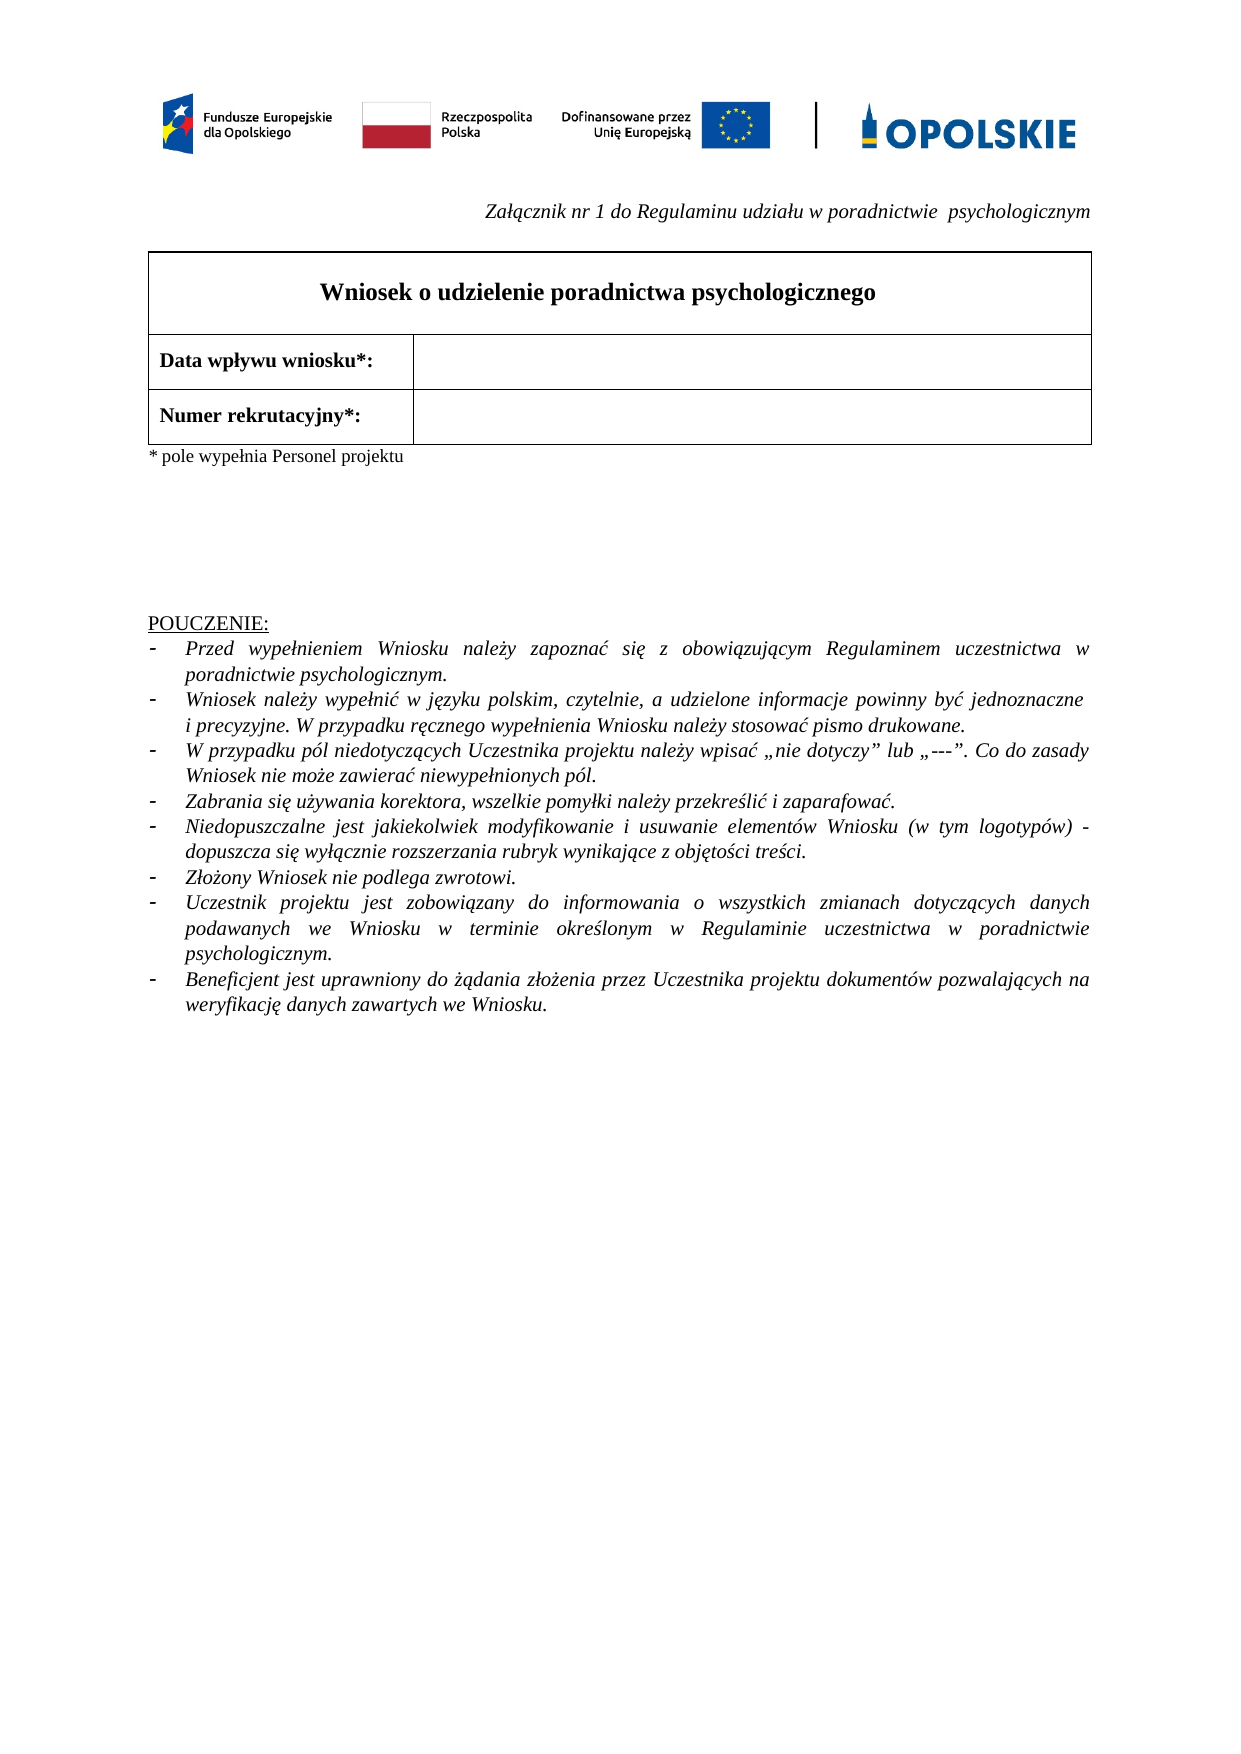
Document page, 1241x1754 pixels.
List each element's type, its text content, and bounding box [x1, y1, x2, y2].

table_cell [414, 390, 1091, 444]
table_cell Data wpływu wniosku*: [149, 335, 413, 389]
list Przed wypełnieniem Wniosku należy zapoznać się z obowiązującym Regulaminem uczestnictwa w poradnictwie psychologicznym. [148, 636, 1093, 686]
text POUCZENIE: [148, 611, 1093, 635]
list Beneficjent jest uprawniony do żądania złożenia przez Uczestnika projektu dokumentów pozwalających na weryfikację danych zawartych we Wniosku. [148, 967, 1093, 1016]
text Załącznik nr 1 do Regulaminu udziału w poradnictwie psychologicznym [148, 199, 1093, 223]
list Uczestnik projektu jest zobowiązany do informowania o wszystkich zmianach dotyczących danych podawanych we Wniosku w terminie określonym w Regulaminie uczestnictwa w poradnictwie psychologicznym. [148, 890, 1093, 965]
text * pole wypełnia Personel projektu [148, 445, 1093, 466]
list Zabrania się używania korektora, wszelkie pomyłki należy przekreślić i zaparafować. [148, 789, 1093, 813]
table_cell Numer rekrutacyjny*: [149, 390, 413, 444]
table_cell [414, 335, 1091, 389]
list W przypadku pól niedotyczących Uczestnika projektu należy wpisać „nie dotyczy” lub „---”. Co do zasady Wniosek nie może zawierać niewypełnionych pól. [148, 738, 1093, 787]
list Wniosek należy wypełnić w języku polskim, czytelnie, a udzielone informacje powinny być jednoznaczne i precyzyjne. W przypadku ręcznego wypełnienia Wniosku należy stosować pismo drukowane. [148, 687, 1093, 737]
list Niedopuszczalne jest jakiekolwiek modyfikowanie i usuwanie elementów Wniosku (w tym logotypów) - dopuszcza się wyłącznie rozszerzania rubryk wynikające z objętości treści. [148, 814, 1093, 863]
list Złożony Wniosek nie podlega zwrotowi. [148, 865, 1093, 889]
table_header Wniosek o udzielenie poradnictwa psychologicznego [149, 253, 1091, 334]
picture [147, 73, 1092, 171]
